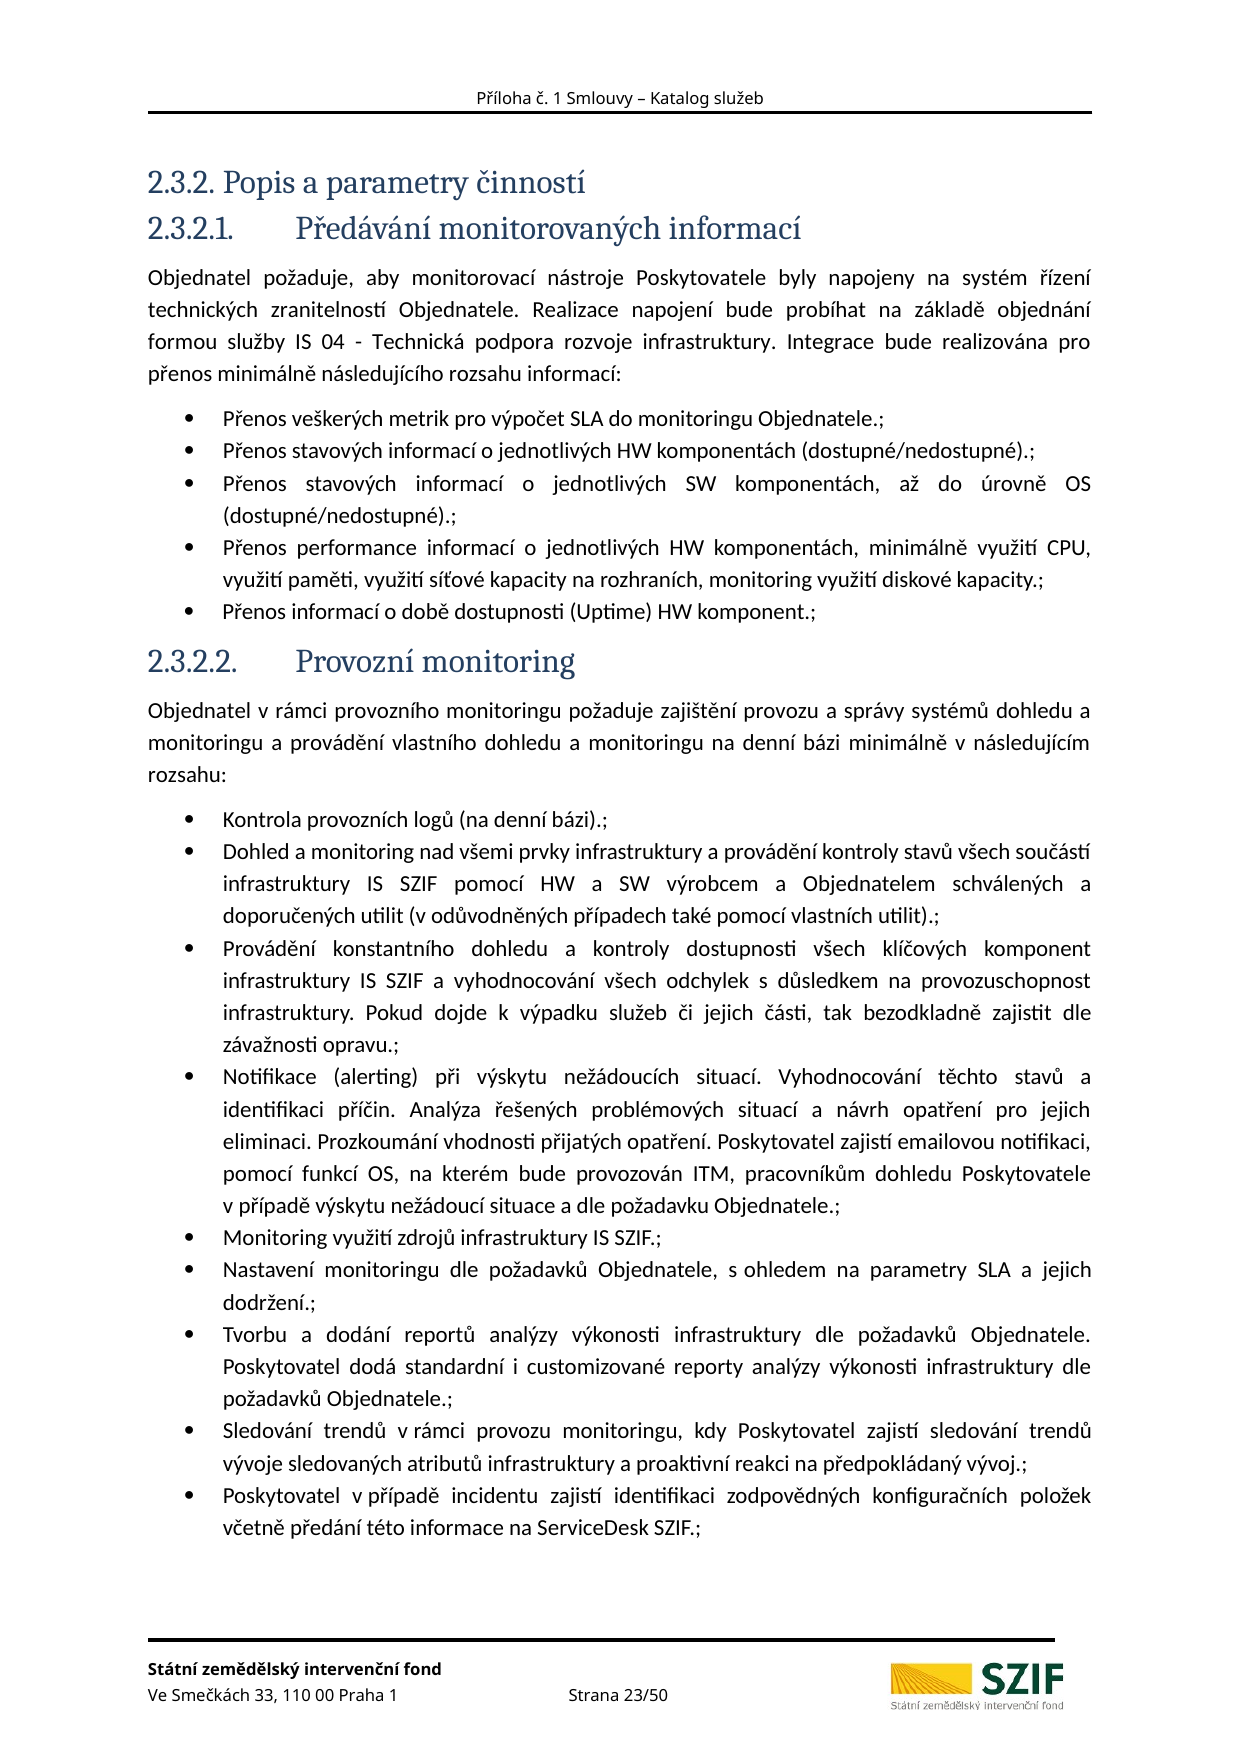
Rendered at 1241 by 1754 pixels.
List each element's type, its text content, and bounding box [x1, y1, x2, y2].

list Přenos performance informací o jednotlivých HW komponentách, minimálně využití CPU, využití paměti, využití síťové kapacity na rozhraních, monitoring využití diskové kapacity.; [185, 533, 1092, 593]
subtitle Předávání monitorovaných informací [148, 209, 1092, 247]
list Přenos stavových informací o jednotlivých SW komponentách, až do úrovně OS (dostupné/nedostupné).; [185, 469, 1092, 529]
subtitle Provozní monitoring [148, 642, 1092, 680]
list Tvorbu a dodání reportů analýzy výkonosti infrastruktury dle požadavků Objednatele. Poskytovatel dodá standardní i customizované reporty analýzy výkonosti infrastruktury dle požadavků Objednatele.; [185, 1320, 1092, 1412]
list Kontrola provozních logů (na denní bázi).; [185, 805, 1092, 833]
list Poskytovatel v případě incidentu zajistí identifikaci zodpovědných konfiguračních položek včetně předání této informace na ServiceDesk SZIF.; [185, 1481, 1092, 1541]
text Objednatel požaduje, aby monitorovací nástroje Poskytovatele byly napojeny na systém řízení technických zranitelností Objednatele. Realizace napojení bude probíhat na základě objednání formou služby IS 04 - Technická podpora rozvoje infrastruktury. Integrace bude realizována pro přenos minimálně následujícího rozsahu informací: [148, 263, 1092, 388]
list Sledování trendů v rámci provozu monitoringu, kdy Poskytovatel zajistí sledování trendů vývoje sledovaných atributů infrastruktury a proaktivní reakci na předpokládaný vývoj.; [185, 1417, 1092, 1477]
subtitle Popis a parametry činností [148, 164, 1092, 202]
text Objednatel v rámci provozního monitoringu požaduje zajištění provozu a správy systémů dohledu a monitoringu a provádění vlastního dohledu a monitoringu na denní bázi minimálně v následujícím rozsahu: [148, 696, 1092, 788]
list Notifikace (alerting) při výskytu nežádoucích situací. Vyhodnocování těchto stavů a identifikaci příčin. Analýza řešených problémových situací a návrh opatření pro jejich eliminaci. Prozkoumání vhodnosti přijatých opatření. Poskytovatel zajistí emailovou notifikaci, pomocí funkcí OS, na kterém bude provozován ITM, pracovníkům dohledu Poskytovatele v případě výskytu nežádoucí situace a dle požadavku Objednatele.; [185, 1062, 1092, 1219]
list Přenos informací o době dostupnosti (Uptime) HW komponent.; [185, 597, 1092, 625]
list Přenos veškerých metrik pro výpočet SLA do monitoringu Objednatele.; [185, 404, 1092, 432]
picture [887, 1662, 1065, 1710]
list Provádění konstantního dohledu a kontroly dostupnosti všech klíčových komponent infrastruktury IS SZIF a vyhodnocování všech odchylek s důsledkem na provozuschopnost infrastruktury. Pokud dojde k výpadku služeb či jejich části, tak bezodkladně zajistit dle závažnosti opravu.; [185, 934, 1092, 1058]
list Přenos stavových informací o jednotlivých HW komponentách (dostupné/nedostupné).; [185, 436, 1092, 464]
list Nastavení monitoringu dle požadavků Objednatele, s ohledem na parametry SLA a jejich dodržení.; [185, 1256, 1092, 1316]
list Dohled a monitoring nad všemi prvky infrastruktury a provádění kontroly stavů všech součástí infrastruktury IS SZIF pomocí HW a SW výrobcem a Objednatelem schválených a doporučených utilit (v odůvodněných případech také pomocí vlastních utilit).; [185, 837, 1092, 929]
list Monitoring využití zdrojů infrastruktury IS SZIF.; [185, 1223, 1092, 1251]
